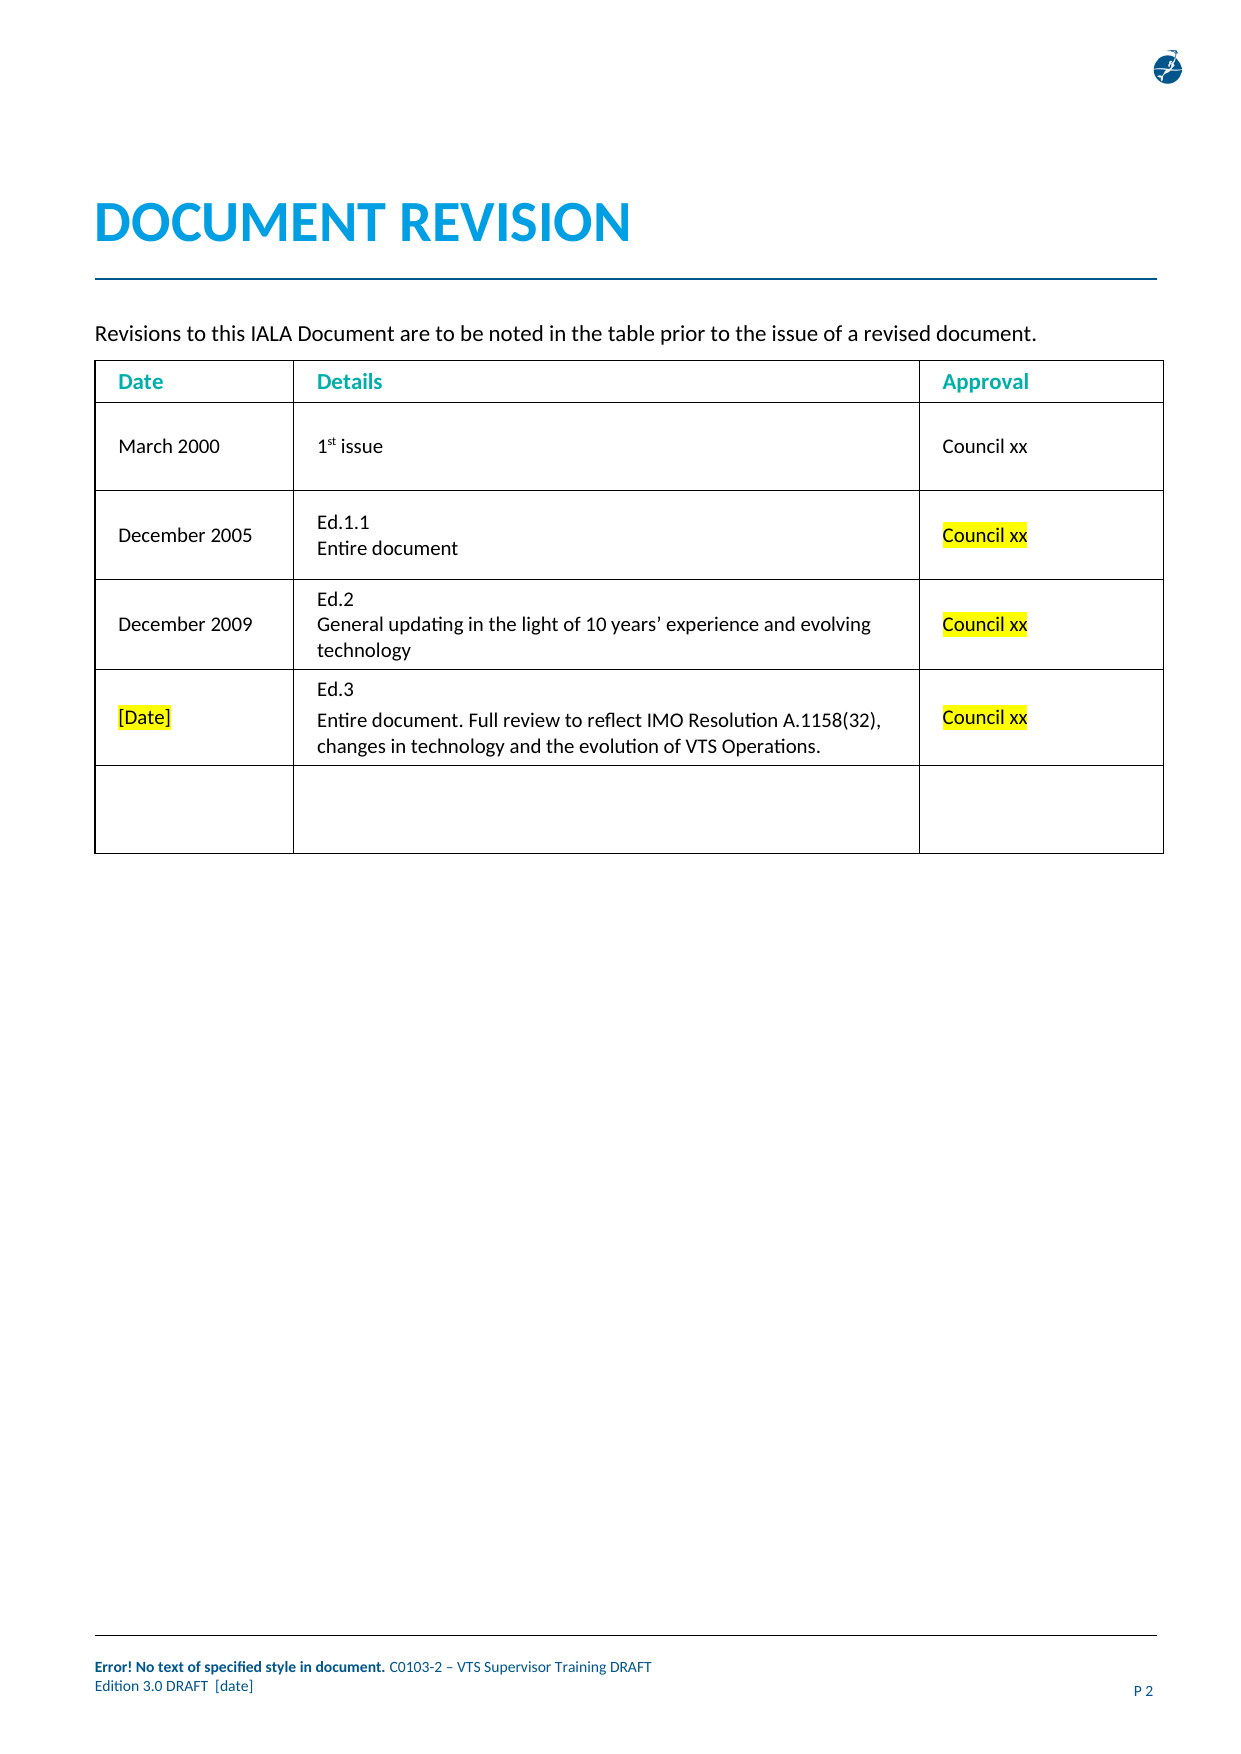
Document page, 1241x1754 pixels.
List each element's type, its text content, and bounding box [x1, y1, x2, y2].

table_cell Council xx [920, 580, 1163, 669]
table_cell December 2009 [96, 580, 293, 669]
table_cell Council xx [920, 403, 1163, 490]
table_cell [96, 766, 293, 853]
table_cell [294, 766, 919, 853]
table_cell Ed.2 General updating in the light of 10 years’ experience and evolving technology [294, 580, 919, 669]
table_cell Ed.1.1 Entire document [294, 491, 919, 579]
table_cell [920, 766, 1163, 853]
table_header Approval [920, 361, 1163, 402]
table_cell March 2000 [96, 403, 293, 490]
table_cell 1st issue [294, 403, 919, 490]
table_cell Council xx [920, 491, 1163, 579]
table_header Details [294, 361, 919, 402]
table_cell [Date] [96, 670, 293, 765]
picture [1122, 0, 1241, 119]
table_cell Ed.3 Entire document. Full review to reflect IMO Resolution A.1158(32), changes in technology and the evolution of VTS Operations. [294, 670, 919, 765]
table_header Date [96, 361, 293, 402]
text Revisions to this IALA Document are to be noted in the table prior to the issue of a revised document. [94, 319, 1157, 347]
table_cell Council xx [920, 670, 1163, 765]
table_cell December 2005 [96, 491, 293, 579]
